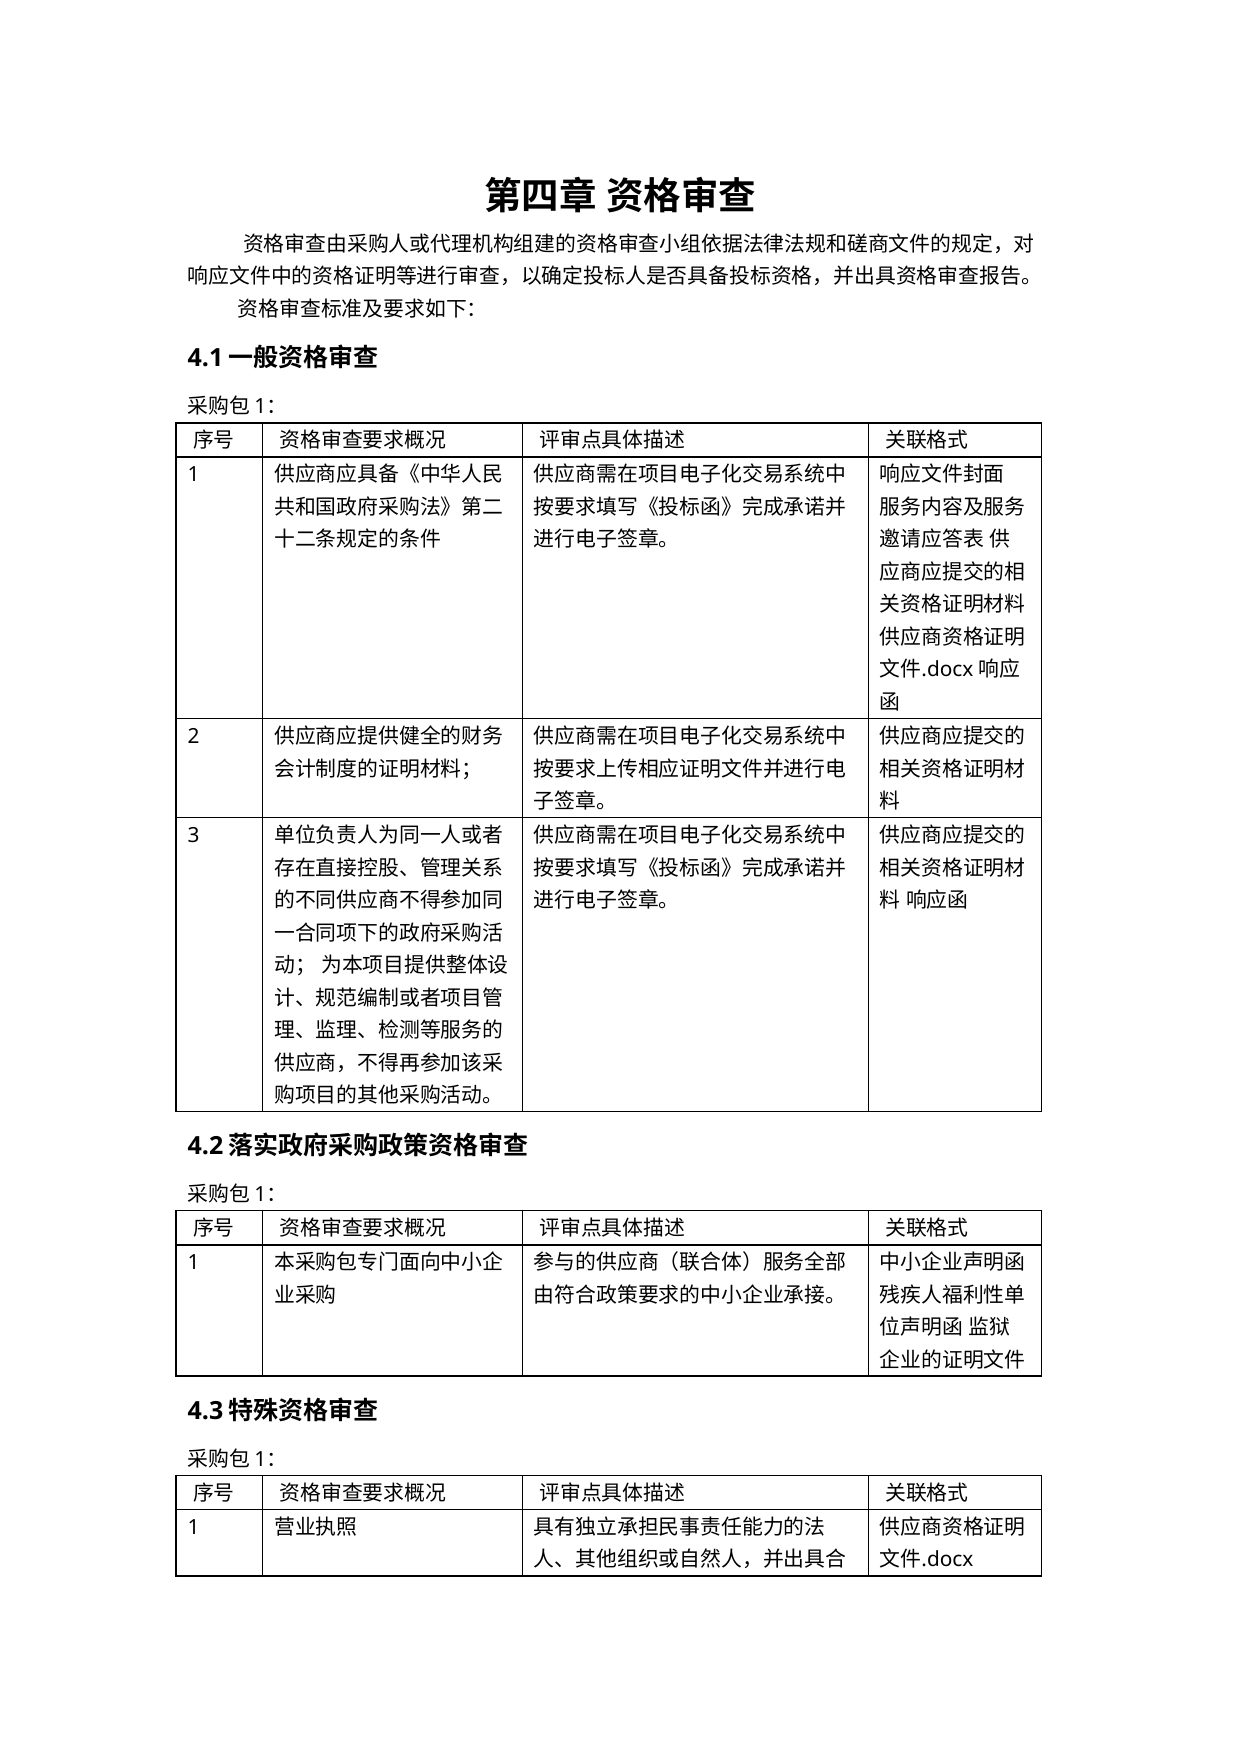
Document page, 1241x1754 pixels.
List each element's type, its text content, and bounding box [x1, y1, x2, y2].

table_header 资格审查要求概况 [263, 1476, 522, 1508]
table_cell 供应商应提交的相关资格证明材料 [869, 719, 1041, 817]
table_cell 中小企业声明函 残疾人福利性单位声明函 监狱企业的证明文件 [869, 1246, 1041, 1375]
table_header 评审点具体描述 [523, 424, 868, 456]
table_cell 营业执照 [263, 1510, 522, 1575]
table_cell 响应文件封面 服务内容及服务邀请应答表 供应商应提交的相关资格证明材料 供应商资格证明文件.docx 响应函 [869, 458, 1041, 718]
table_cell 供应商应提供健全的财务会计制度的证明材料； [263, 719, 522, 817]
table_cell 供应商需在项目电子化交易系统中按要求填写《投标函》完成承诺并进行电子签章。 [523, 818, 868, 1111]
table_cell 2 [177, 719, 262, 817]
table_header 序号 [177, 424, 262, 456]
table_cell 单位负责人为同一人或者存在直接控股、管理关系的不同供应商不得参加同一合同项下的政府采购活动； 为本项目提供整体设计、规范编制或者项目管理、监理、检测等服务的供应商，不得再参加该采购项目的其他采购活动。 [263, 818, 522, 1111]
table_cell 1 [177, 458, 262, 718]
table_header 关联格式 [869, 424, 1041, 456]
text 4.2落实政府采购政策资格审查 [187, 1112, 1053, 1177]
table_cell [523, 1510, 868, 1575]
text 资格审查标准及要求如下： [187, 292, 1053, 324]
table_cell 供应商需在项目电子化交易系统中按要求上传相应证明文件并进行电子签章。 [523, 719, 868, 817]
text 第四章 资格审查 [187, 162, 1053, 227]
table_cell 3 [177, 818, 262, 1111]
table_cell 供应商资格证明文件.docx [869, 1510, 1041, 1575]
table_header 资格审查要求概况 [263, 424, 522, 456]
table_cell 供应商应提交的相关资格证明材料 响应函 [869, 818, 1041, 1111]
table_header 关联格式 [869, 1211, 1041, 1244]
table_cell 本采购包专门面向中小企业采购 [263, 1246, 522, 1375]
table_cell 供应商需在项目电子化交易系统中按要求填写《投标函》完成承诺并进行电子签章。 [523, 458, 868, 718]
table_cell 1 [177, 1246, 262, 1375]
text 采购包1： [187, 1442, 1053, 1474]
table_header 序号 [177, 1211, 262, 1244]
table_cell 供应商应具备《中华人民共和国政府采购法》第二十二条规定的条件 [263, 458, 522, 718]
text 资格审查由采购人或代理机构组建的资格审查小组依据法律法规和磋商文件的规定，对响应文件中的资格证明等进行审查，以确定投标人是否具备投标资格，并出具资格审查报告。 [187, 227, 1053, 292]
text 4.1一般资格审查 [187, 324, 1053, 389]
text 采购包1： [187, 389, 1053, 422]
table_header 序号 [177, 1476, 262, 1508]
text 4.3特殊资格审查 [187, 1377, 1053, 1442]
table_cell 参与的供应商（联合体）服务全部由符合政策要求的中小企业承接。 [523, 1246, 868, 1375]
text 采购包1： [187, 1177, 1053, 1210]
table_cell 1 [177, 1510, 262, 1575]
table_header 评审点具体描述 [523, 1211, 868, 1244]
table_header 关联格式 [869, 1476, 1041, 1508]
table_header 评审点具体描述 [523, 1476, 868, 1508]
table_header 资格审查要求概况 [263, 1211, 522, 1244]
